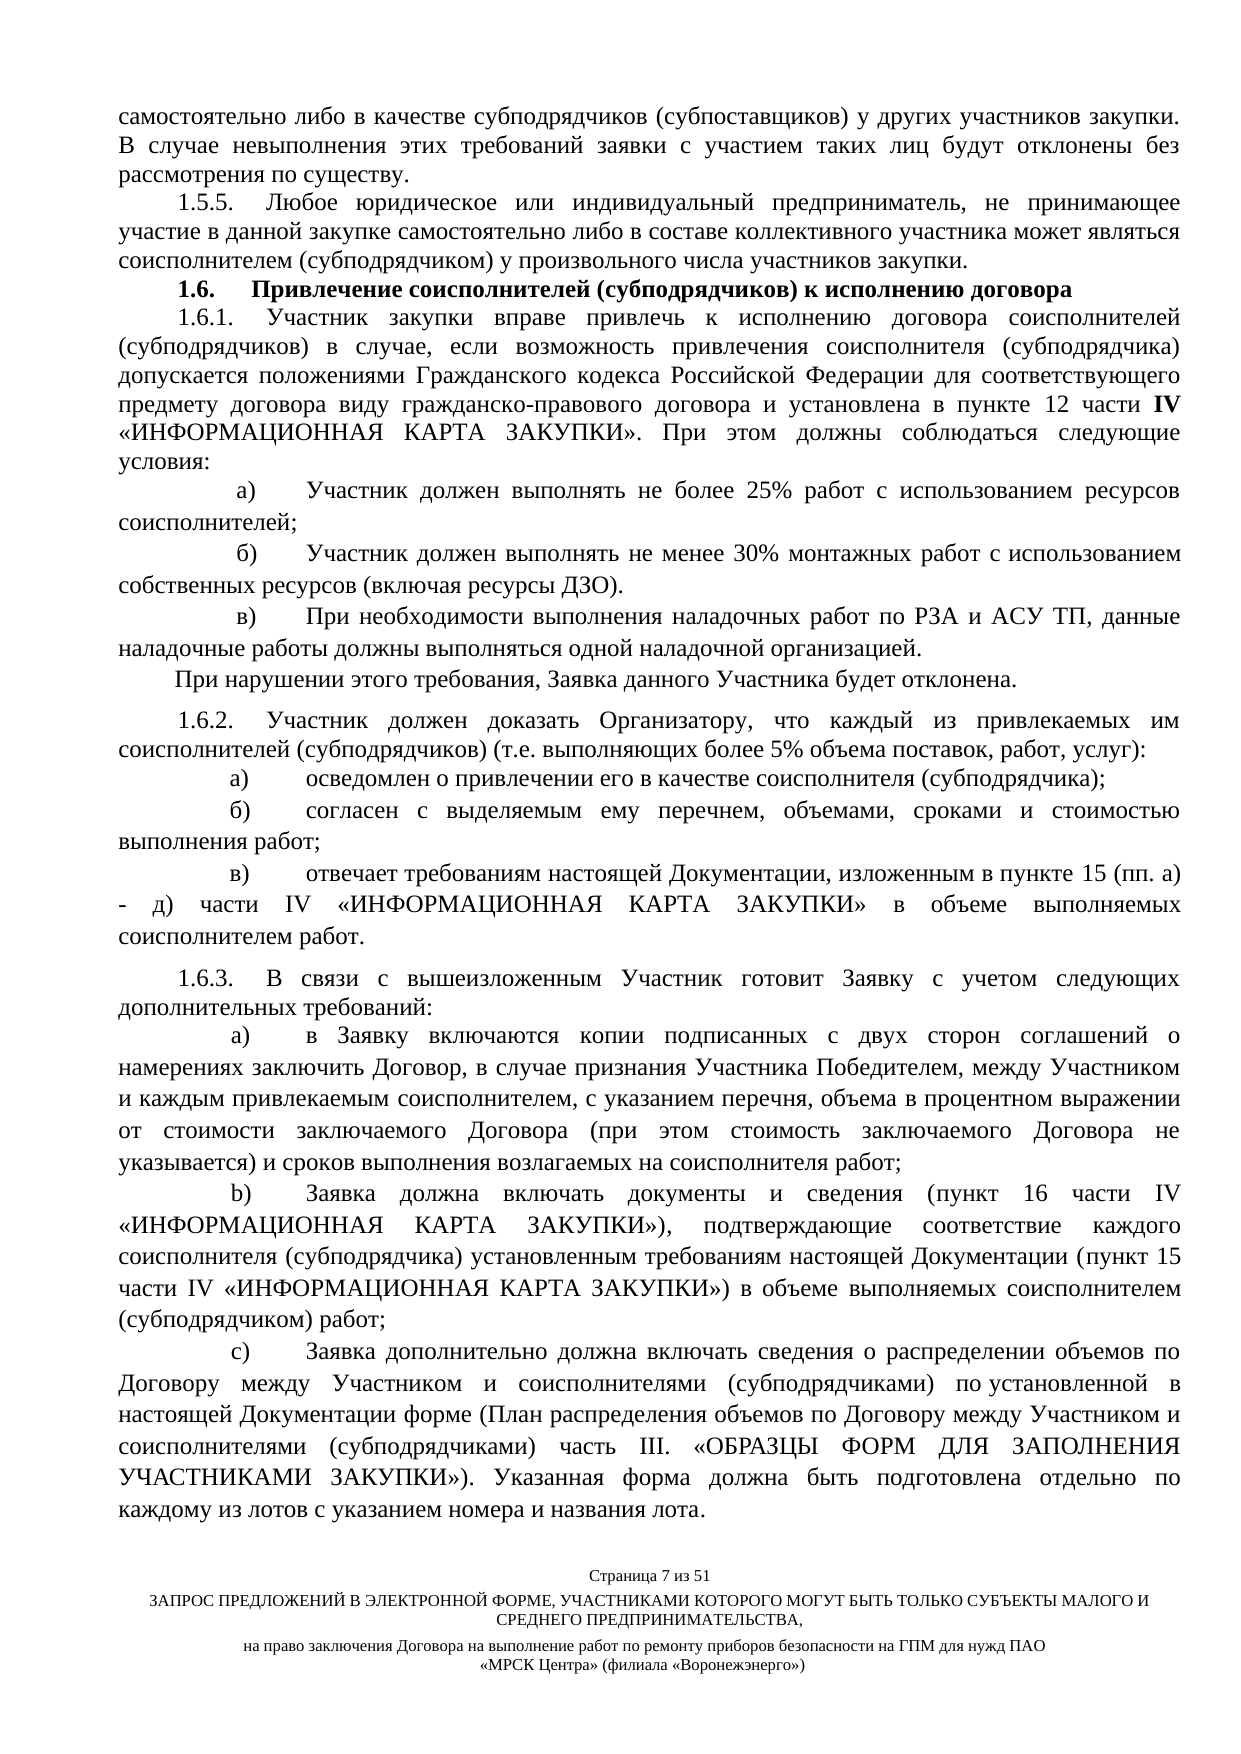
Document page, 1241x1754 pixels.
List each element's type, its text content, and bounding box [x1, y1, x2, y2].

text При нарушении этого требования, Заявка данного Участника будет отклонена. [174, 664, 1181, 693]
list Заявка должна включать документы и сведения (пункт 16 части IV «ИНФОРМАЦИОННАЯ КАРТА ЗАКУПКИ»), подтверждающие соответствие каждого соисполнителя (субподрядчика) установленным требованиям настоящей Документации (пункт 15 части IV «ИНФОРМАЦИОННАЯ КАРТА ЗАКУПКИ») в объеме выполняемых соисполнителем (субподрядчиком) работ; [118, 1178, 1181, 1333]
list в Заявку включаются копии подписанных с двух сторон соглашений о намерениях заключить Договор, в случае признания Участника Победителем, между Участником и каждым привлекаемым соисполнителем, с указанием перечня, объема в процентном выражении от стоимости заключаемого Договора (при этом стоимость заключаемого Договора не указывается) и сроков выполнения возлагаемых на соисполнителя работ; [118, 1020, 1181, 1175]
subtitle Участник должен доказать Организатору, что каждый из привлекаемых им соисполнителей (субподрядчиков) (т.е. выполняющих более 5% объема поставок, работ, услуг): [118, 706, 1181, 763]
subtitle Любое юридическое или индивидуальный предприниматель, не принимающее участие в данной закупке самостоятельно либо в составе коллективного участника может являться соисполнителем (субподрядчиком) у произвольного числа участников закупки. [118, 187, 1181, 274]
subtitle Участник закупки вправе привлечь к исполнению договора соисполнителей (субподрядчиков) в случае, если возможность привлечения соисполнителя (субподрядчика) допускается положениями Гражданского кодекса Российской Федерации для соответствующего предмету договора виду гражданско-правового договора и установлена в пункте 12 части IV «ИНФОРМАЦИОННАЯ КАРТА ЗАКУПКИ». При этом должны соблюдаться следующие условия: [118, 302, 1181, 475]
list Участник должен выполнять не более 25% работ c использованием ресурсов соисполнителей; [118, 475, 1181, 535]
list отвечает требованиям настоящей Документации, изложенным в пункте 15 (пп. а) - д) части IV «ИНФОРМАЦИОННАЯ КАРТА ЗАКУПКИ» в объеме выполняемых соисполнителем работ. [118, 858, 1181, 950]
list Заявка дополнительно должна включать сведения о распределении объемов по Договору между Участником и соисполнителями (субподрядчиками) по установленной в настоящей Документации форме (План распределения объемов по Договору между Участником и соисполнителями (субподрядчиками) часть III. «ОБРАЗЦЫ ФОРМ ДЛЯ ЗАПОЛНЕНИЯ УЧАСТНИКАМИ ЗАКУПКИ»). Указанная форма должна быть подготовлена отдельно по каждому из лотов с указанием номера и названия лота. [118, 1336, 1181, 1523]
subtitle Привлечение соисполнителей (субподрядчиков) к исполнению договора [118, 274, 1181, 302]
list осведомлен о привлечении его в качестве соисполнителя (субподрядчика); [118, 763, 1181, 792]
list При необходимости выполнения наладочных работ по РЗА и АСУ ТП, данные наладочные работы должны выполняться одной наладочной организацией. [118, 601, 1181, 662]
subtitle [118, 101, 1181, 187]
subtitle В связи с вышеизложенным Участник готовит Заявку с учетом следующих дополнительных требований: [118, 963, 1181, 1020]
list Участник должен выполнять не менее 30% монтажных работ c использованием собственных ресурсов (включая ресурсы ДЗО). [118, 538, 1181, 598]
list согласен с выделяемым ему перечнем, объемами, сроками и стоимостью выполнения работ; [118, 795, 1181, 855]
